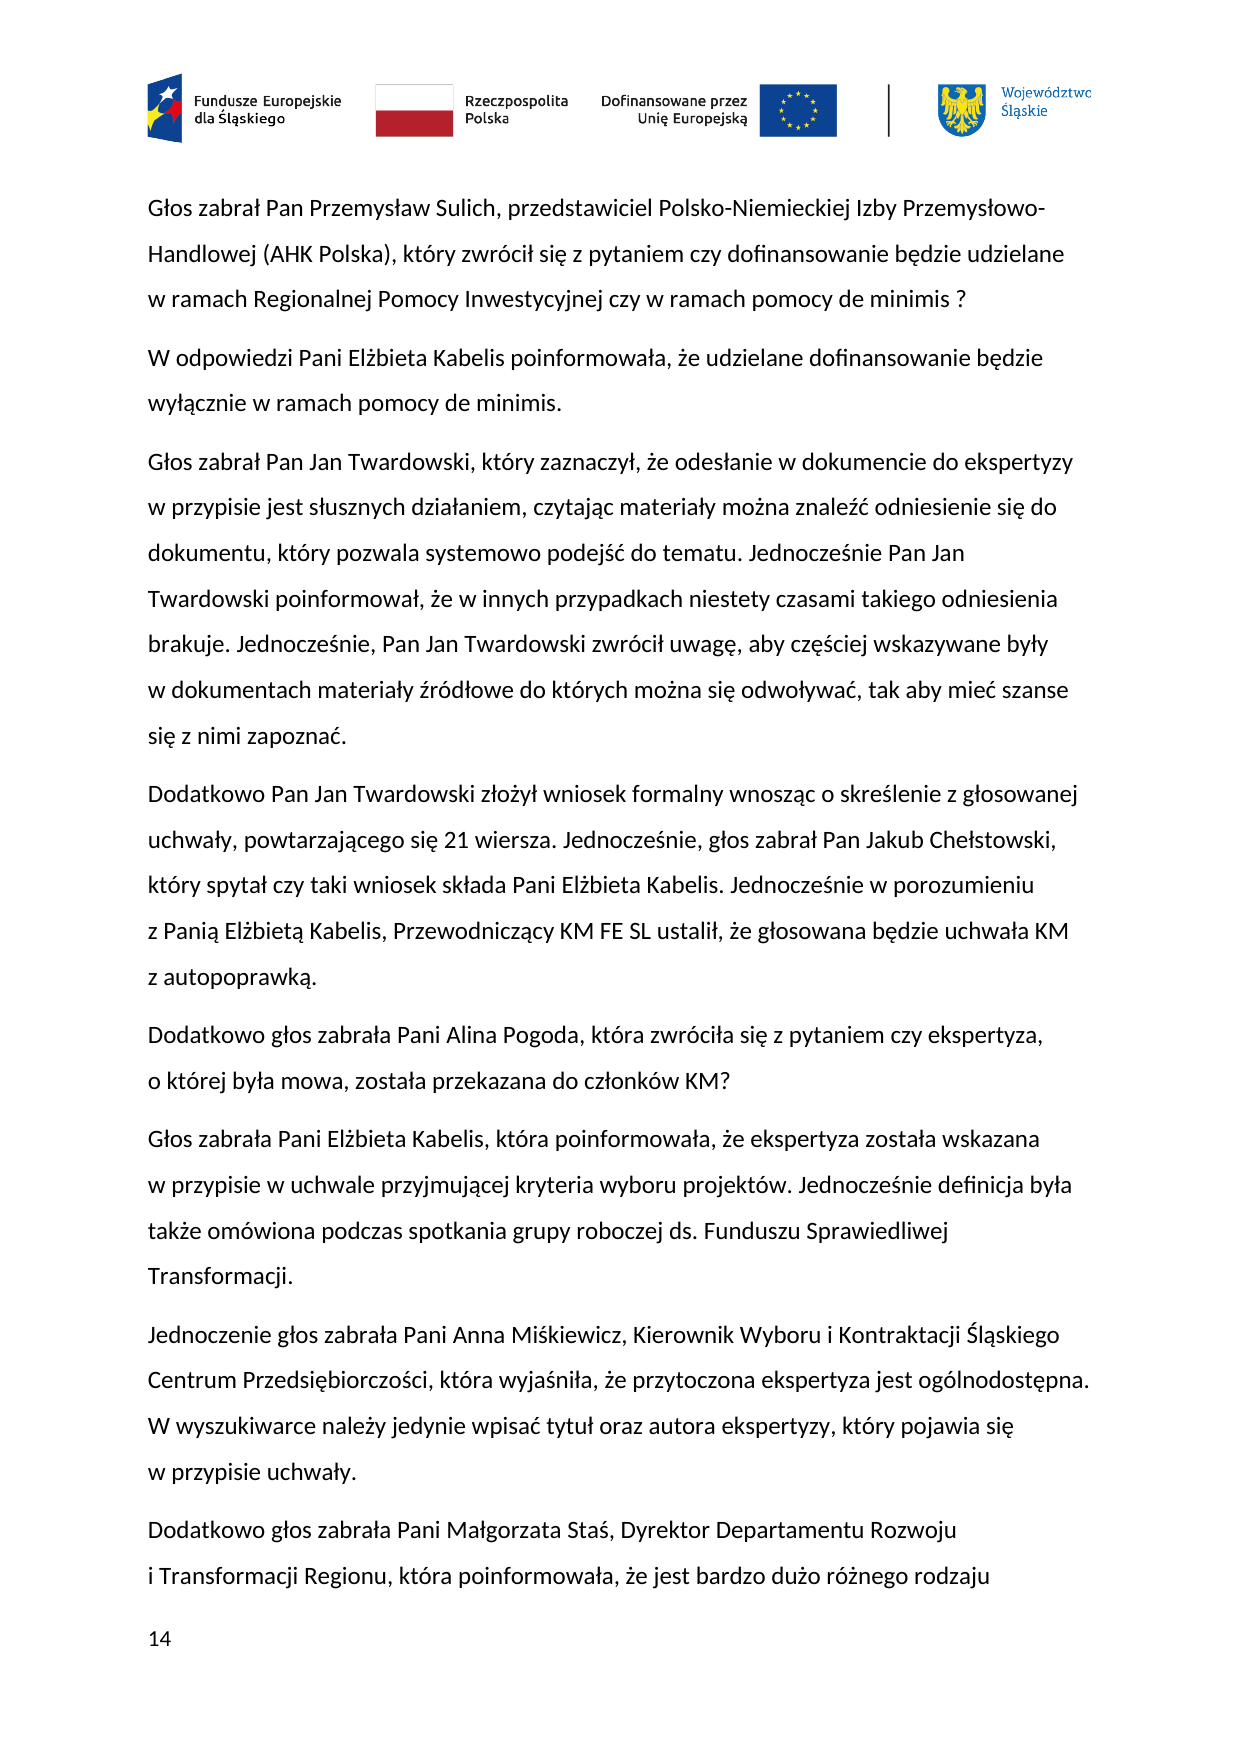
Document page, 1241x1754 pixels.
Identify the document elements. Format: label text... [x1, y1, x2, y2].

text Głos zabrała Pani Elżbieta Kabelis, która poinformowała, że ekspertyza została wskazana w przypisie w uchwale przyjmującej kryteria wyboru projektów. Jednocześnie definicja była także omówiona podczas spotkania grupy roboczej ds. Funduszu Sprawiedliwej Transformacji. [148, 1123, 1093, 1291]
text Dodatkowo Pan Jan Twardowski złożył wniosek formalny wnosząc o skreślenie z głosowanej uchwały, powtarzającego się 21 wiersza. Jednocześnie, głos zabrał Pan Jakub Chełstowski, który spytał czy taki wniosek składa Pani Elżbieta Kabelis. Jednocześnie w porozumieniu z Panią Elżbietą Kabelis, Przewodniczący KM FE SL ustalił, że głosowana będzie uchwała KM z autopoprawką. [148, 778, 1093, 992]
text Jednoczenie głos zabrała Pani Anna Miśkiewicz, Kierownik Wyboru i Kontraktacji Śląskiego Centrum Przedsiębiorczości, która wyjaśniła, że przytoczona ekspertyza jest ogólnodostępna. W wyszukiwarce należy jedynie wpisać tytuł oraz autora ekspertyzy, który pojawia się w przypisie uchwały. [148, 1319, 1093, 1486]
text W odpowiedzi Pani Elżbieta Kabelis poinformowała, że udzielane dofinansowanie będzie wyłącznie w ramach pomocy de minimis. [148, 342, 1093, 418]
text Dodatkowo głos zabrała Pani Alina Pogoda, która zwróciła się z pytaniem czy ekspertyza, o której była mowa, została przekazana do członków KM? [148, 1019, 1093, 1096]
text Głos zabrał Pan Jan Twardowski, który zaznaczył, że odesłanie w dokumencie do ekspertyzy w przypisie jest słusznych działaniem, czytając materiały można znaleźć odniesienie się do dokumentu, który pozwala systemowo podejść do tematu. Jednocześnie Pan Jan Twardowski poinformował, że w innych przypadkach niestety czasami takiego odniesienia brakuje. Jednocześnie, Pan Jan Twardowski zwrócił uwagę, aby częściej wskazywane były w dokumentach materiały źródłowe do których można się odwoływać, tak aby mieć szanse się z nimi zapoznać. [148, 446, 1093, 751]
picture [147, 73, 1092, 143]
text Głos zabrał Pan Przemysław Sulich, przedstawiciel Polsko-Niemieckiej Izby Przemysłowo-Handlowej (AHK Polska), który zwrócił się z pytaniem czy dofinansowanie będzie udzielane w ramach Regionalnej Pomocy Inwestycyjnej czy w ramach pomocy de minimis ? [148, 192, 1093, 314]
